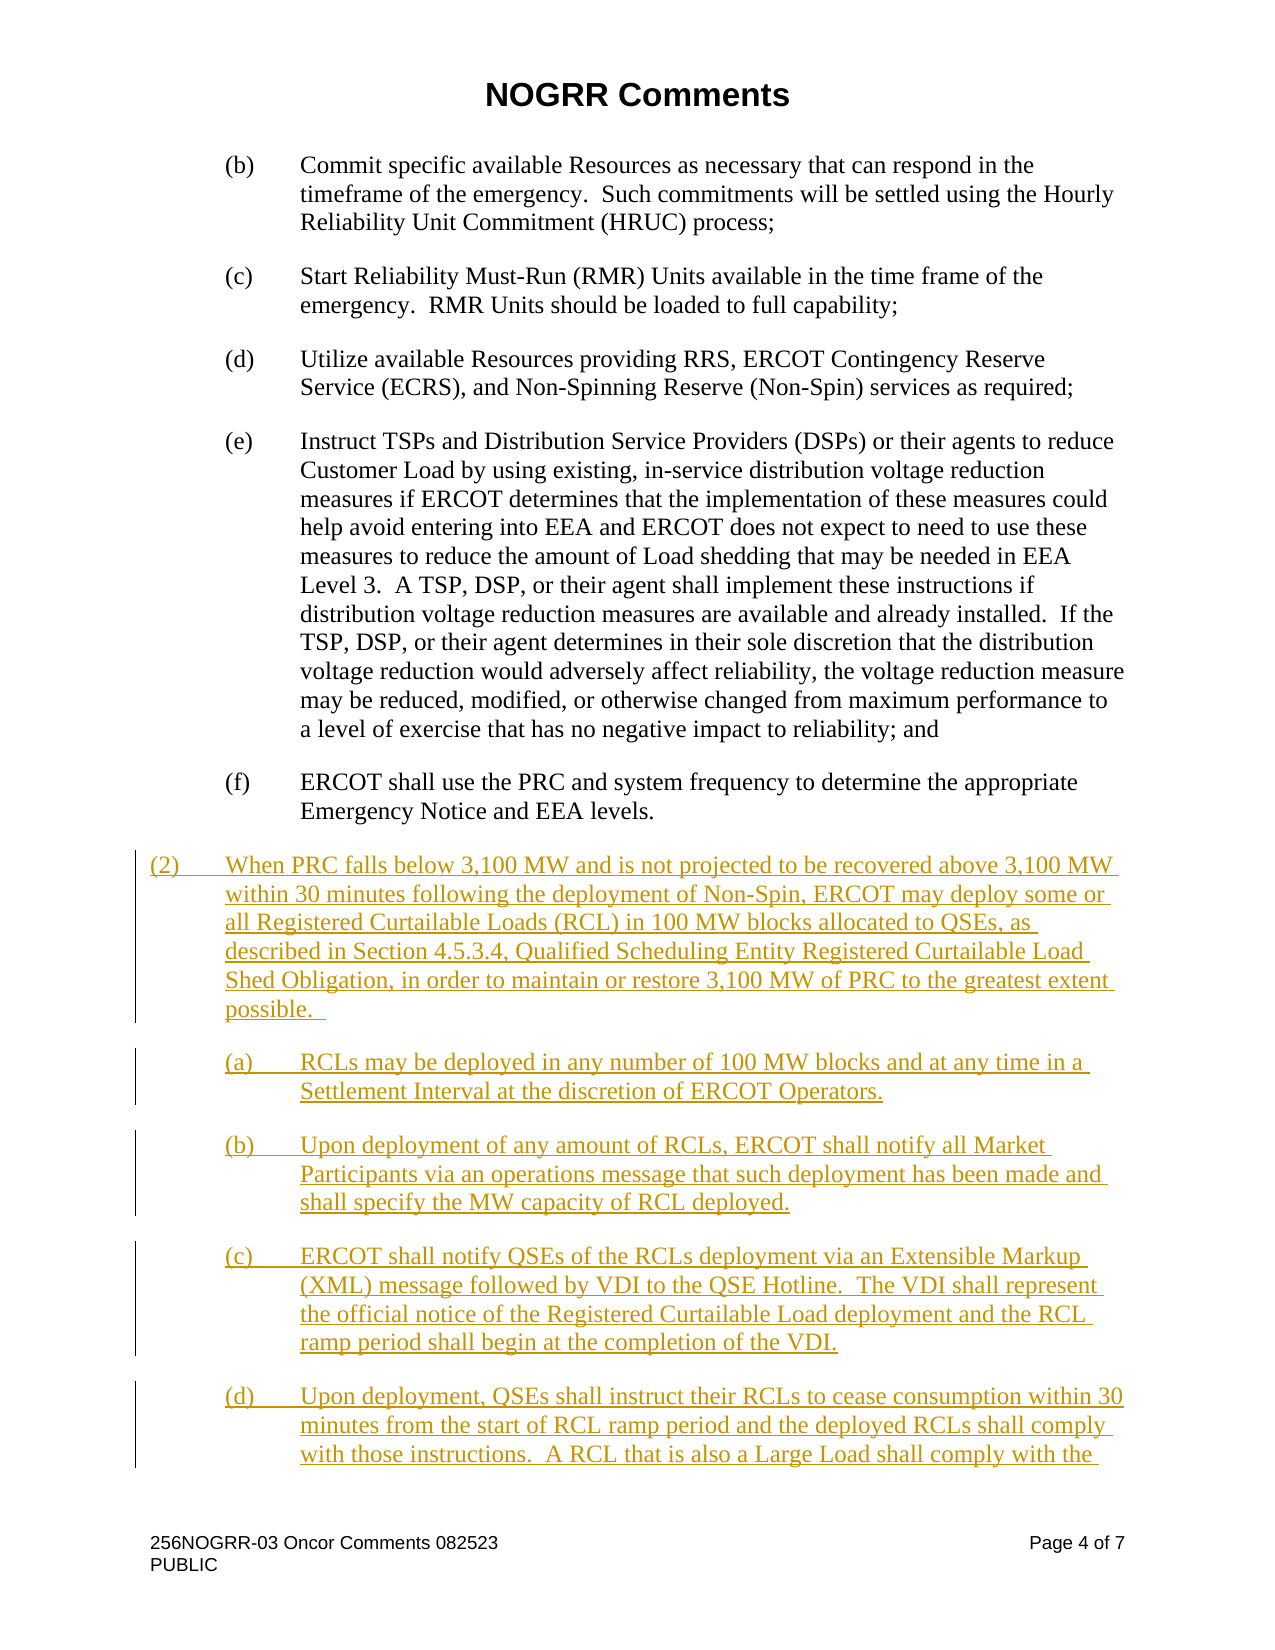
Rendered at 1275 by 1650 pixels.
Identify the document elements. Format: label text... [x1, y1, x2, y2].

list (d) Utilize available Resources providing RRS, ERCOT Contingency Reserve Service (ECRS), and Non-Spinning Reserve (Non-Spin) services as required; [225, 344, 1125, 401]
list (b) Commit specific available Resources as necessary that can respond in the timeframe of the emergency. Such commitments will be settled using the Hourly Reliability Unit Commitment (HRUC) process; [225, 150, 1125, 236]
list (e) Instruct TSPs and Distribution Service Providers (DSPs) or their agents to reduce Customer Load by using existing, in-service distribution voltage reduction measures if ERCOT determines that the implementation of these measures could help avoid entering into EEA and ERCOT does not expect to need to use these measures to reduce the amount of Load shedding that may be needed in EEA Level 3. A TSP, DSP, or their agent shall implement these instructions if distribution voltage reduction measures are available and already installed. If the TSP, DSP, or their agent determines in their sole discretion that the distribution voltage reduction would adversely affect reliability, the voltage reduction measure may be reduced, modified, or otherwise changed from maximum performance to a level of exercise that has no negative impact to reliability; and [225, 426, 1125, 742]
list (c) Start Reliability Must-Run (RMR) Units available in the time frame of the emergency. RMR Units should be loaded to full capability; [225, 261, 1125, 319]
list (f) ERCOT shall use the PRC and system frequency to determine the appropriate Emergency Notice and EEA levels. [225, 767, 1125, 825]
